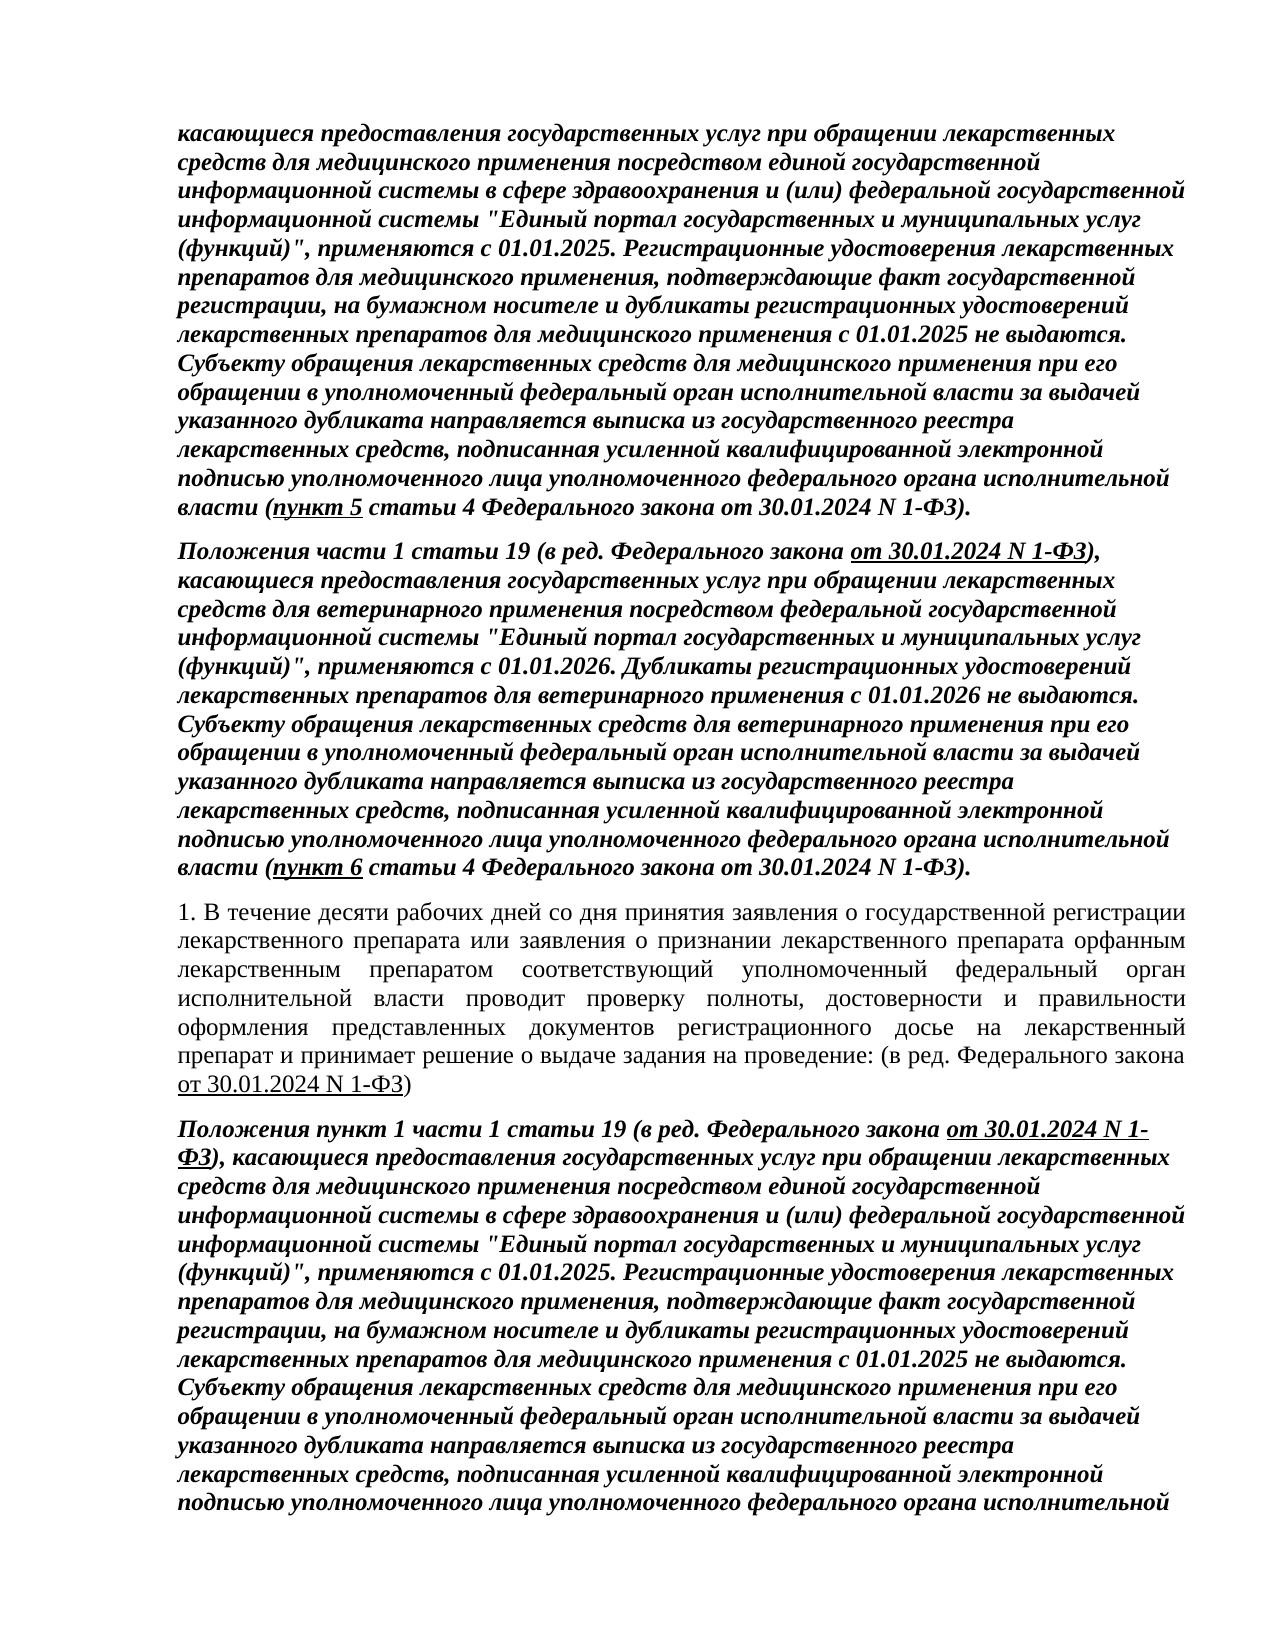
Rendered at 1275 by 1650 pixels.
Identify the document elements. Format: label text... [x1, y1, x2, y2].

text Положения части 1 статьи 19 (в ред. Федерального закона от 30.01.2024 N 1-ФЗ), касающиеся предоставления государственных услуг при обращении лекарственных средств для ветеринарного применения посредством федеральной государственной информационной системы "Единый портал государственных и муниципальных услуг (функций)", применяются с 01.01.2026. Дубликаты регистрационных удостоверений лекарственных препаратов для ветеринарного применения с 01.01.2026 не выдаются. Субъекту обращения лекарственных средств для ветеринарного применения при его обращении в уполномоченный федеральный орган исполнительной власти за выдачей указанного дубликата направляется выписка из государственного реестра лекарственных средств, подписанная усиленной квалифицированной электронной подписью уполномоченного лица уполномоченного федерального органа исполнительной власти (пункт 6 статьи 4 Федерального закона от 30.01.2024 N 1-ФЗ). [177, 536, 1186, 881]
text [177, 118, 1186, 521]
text 1. В течение десяти рабочих дней со дня принятия заявления о государственной регистрации лекарственного препарата или заявления о признании лекарственного препарата орфанным лекарственным препаратом соответствующий уполномоченный федеральный орган исполнительной власти проводит проверку полноты, достоверности и правильности оформления представленных документов регистрационного досье на лекарственный препарат и принимает решение о выдаче задания на проведение: (в ред. Федерального закона от 30.01.2024 N 1-ФЗ) [177, 897, 1186, 1098]
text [177, 1114, 1186, 1516]
